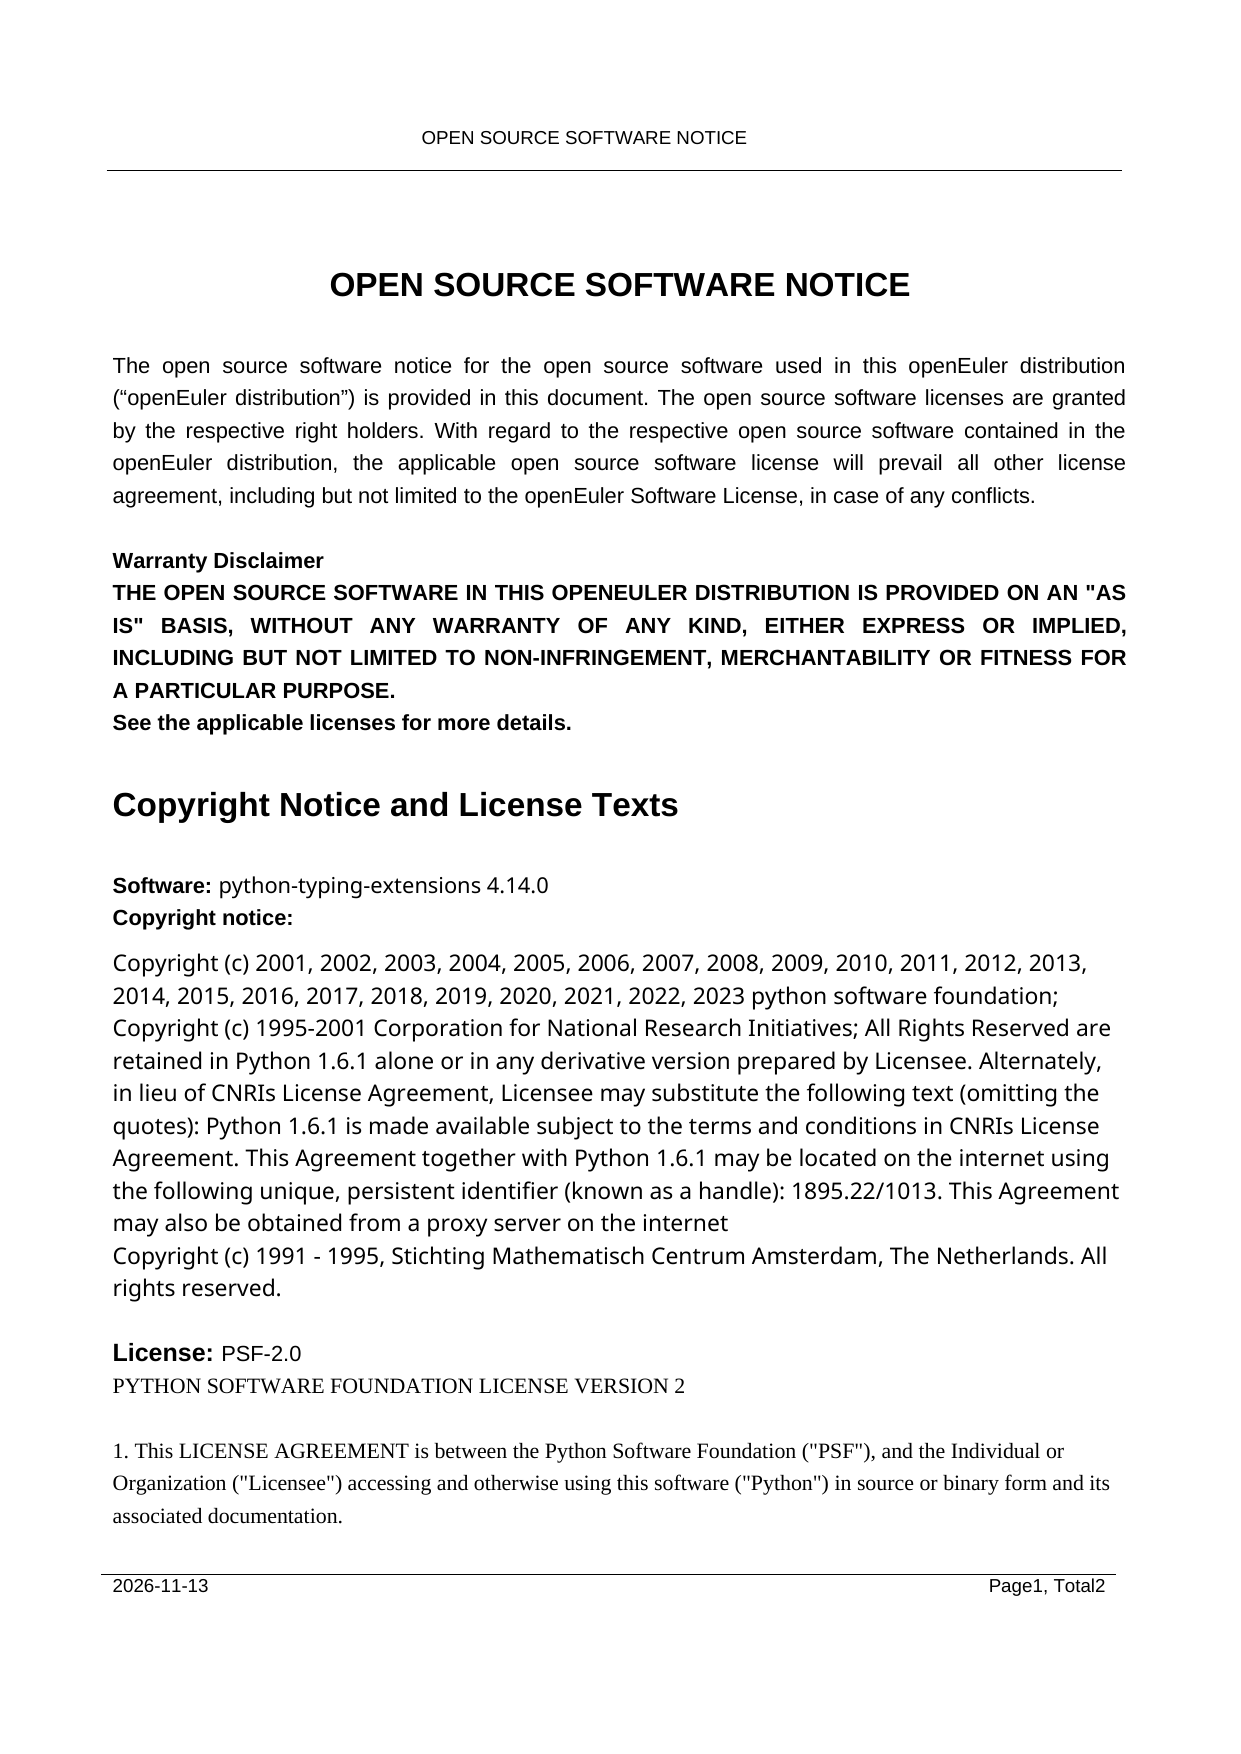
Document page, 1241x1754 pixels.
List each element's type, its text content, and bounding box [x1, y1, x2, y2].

text Copyright notice: [112, 901, 1128, 934]
text Warranty Disclaimer [112, 544, 1128, 576]
text Copyright Notice and License Texts [112, 771, 1128, 836]
text License: PSF-2.0 [112, 1337, 1128, 1369]
text THE OPEN SOURCE SOFTWARE IN THIS OPENEULER DISTRIBUTION IS PROVIDED ON AN "AS IS" BASIS, WITHOUT ANY WARRANTY OF ANY KIND, EITHER EXPRESS OR IMPLIED, INCLUDING BUT NOT LIMITED TO NON-INFRINGEMENT, MERCHANTABILITY OR FITNESS FOR A PARTICULAR PURPOSE. See the applicable licenses for more details. [112, 576, 1128, 739]
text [112, 1369, 1128, 1532]
text The open source software notice for the open source software used in this openEuler distribution (“openEuler distribution”) is provided in this document. The open source software licenses are granted by the respective right holders. With regard to the respective open source software contained in the openEuler distribution, the applicable open source software license will prevail all other license agreement, including but not limited to the openEuler Software License, in case of any conflicts. [112, 349, 1128, 511]
text OPEN SOURCE SOFTWARE NOTICE [112, 251, 1128, 316]
title Software: python-typing-extensions 4.14.0 [112, 869, 1128, 901]
text Copyright (c) 2001, 2002, 2003, 2004, 2005, 2006, 2007, 2008, 2009, 2010, 2011, 2012, 2013, 2014, 2015, 2016, 2017, 2018, 2019, 2020, 2021, 2022, 2023 python software foundation; Copyright (c) 1995-2001 Corporation for National Research Initiatives; All Rights Reserved are retained in Python 1.6.1 alone or in any derivative version prepared by Licensee. Alternately, in lieu of CNRIs License Agreement, Licensee may substitute the following text (omitting the quotes): Python 1.6.1 is made available subject to the terms and conditions in CNRIs License Agreement. This Agreement together with Python 1.6.1 may be located on the internet using the following unique, persistent identifier (known as a handle): 1895.22/1013. This Agreement may also be obtained from a proxy server on the internet Copyright (c) 1991 - 1995, Stichting Mathematisch Centrum Amsterdam, The Netherlands. All rights reserved. [112, 947, 1128, 1337]
